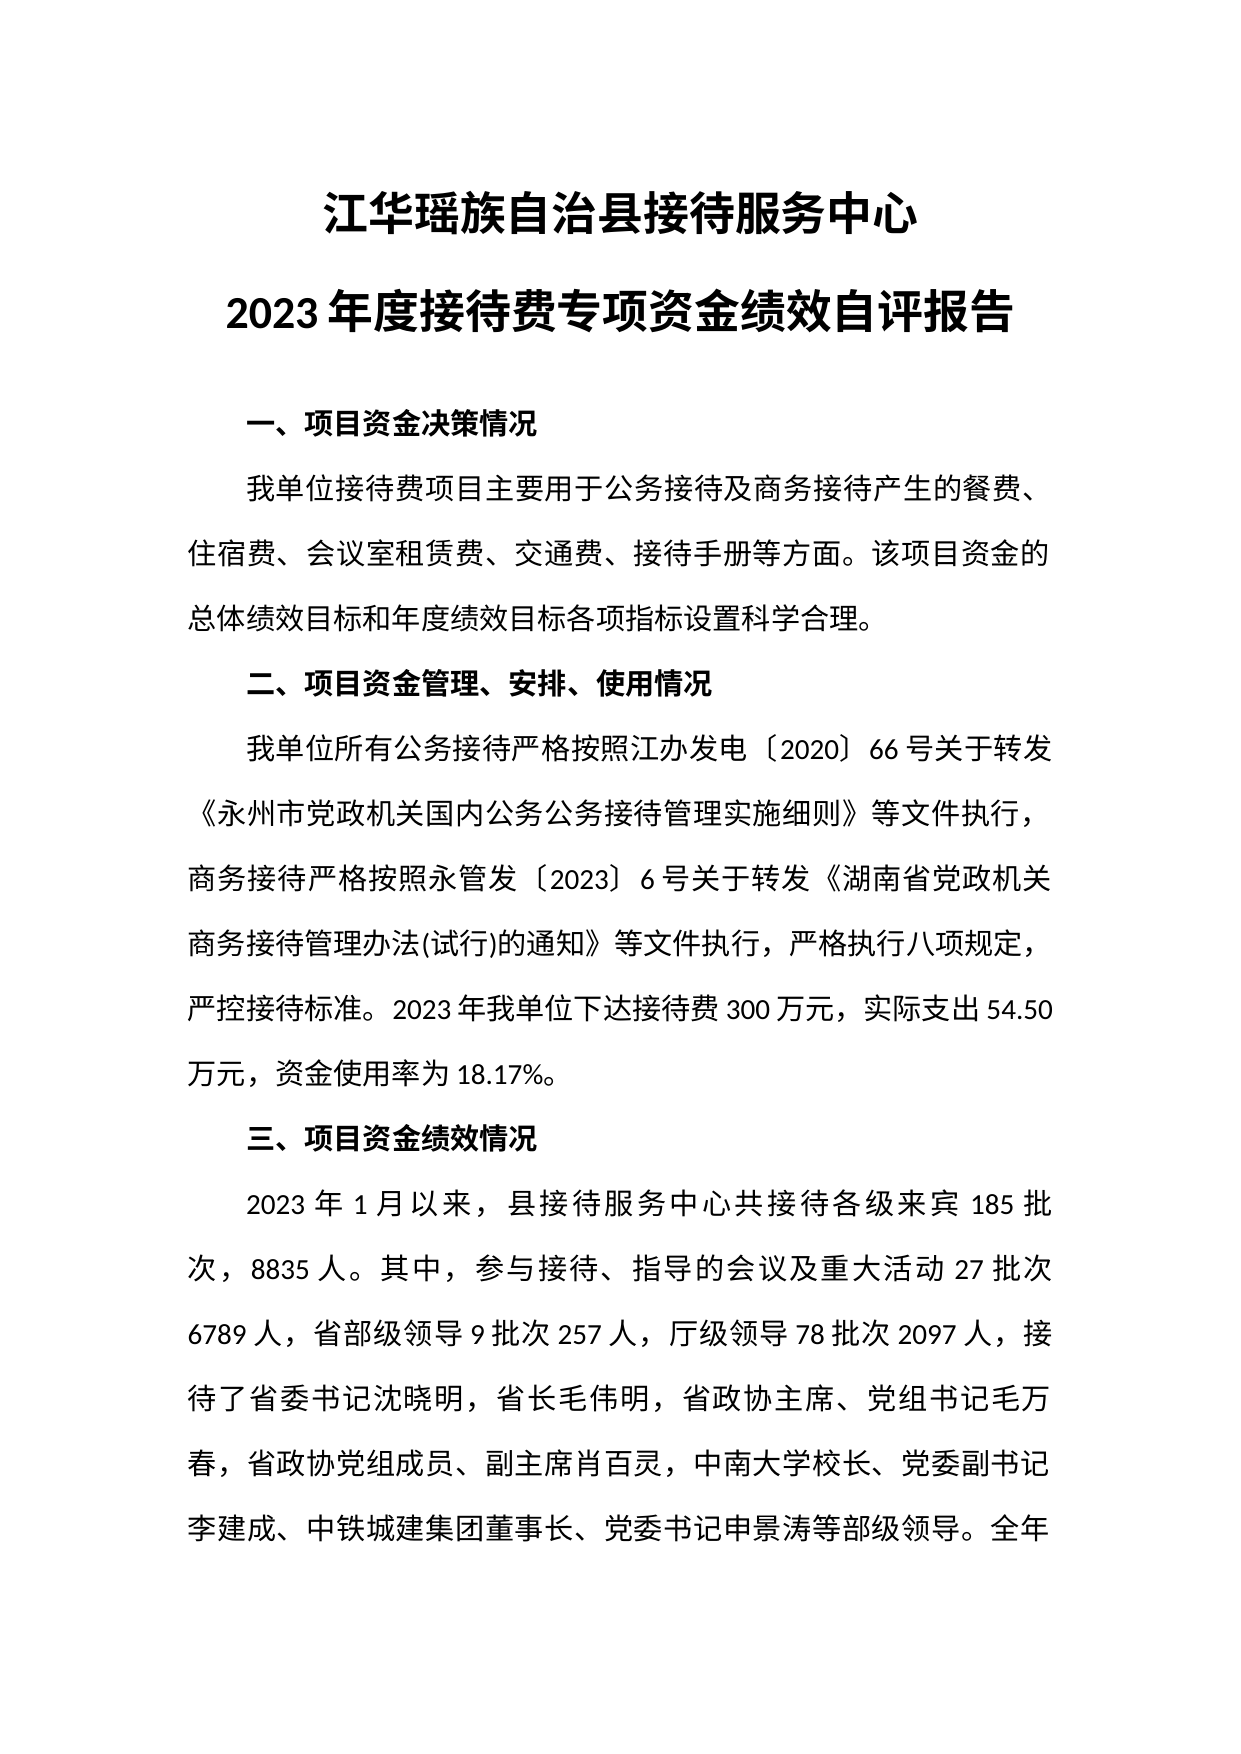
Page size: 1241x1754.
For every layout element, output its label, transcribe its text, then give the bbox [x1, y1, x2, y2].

list 项目资金管理、安排、使用情况 [187, 649, 1053, 714]
subtitle 2023年度接待费专项资金绩效自评报告 [187, 259, 1053, 357]
list 项目资金绩效情况 [187, 1104, 1053, 1169]
list 我单位所有公务接待严格按照江办发电〔2020〕66号关于转发《永州市党政机关国内公务公务接待管理实施细则》等文件执行，商务接待严格按照永管发〔2023〕6号关于转发《湖南省党政机关商务接待管理办法(试行)的通知》等文件执行，严格执行八项规定，严控接待标准。2023年我单位下达接待费300万元，实际支出54.50万元，资金使用率为18.17%。 [187, 714, 1053, 1104]
subtitle 江华瑶族自治县接待服务中心 [187, 162, 1053, 259]
list 项目资金决策情况 [187, 389, 1053, 454]
list 我单位接待费项目主要用于公务接待及商务接待产生的餐费、住宿费、会议室租赁费、交通费、接待手册等方面。该项目资金的总体绩效目标和年度绩效目标各项指标设置科学合理。 [187, 454, 1053, 649]
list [187, 1169, 1053, 1559]
